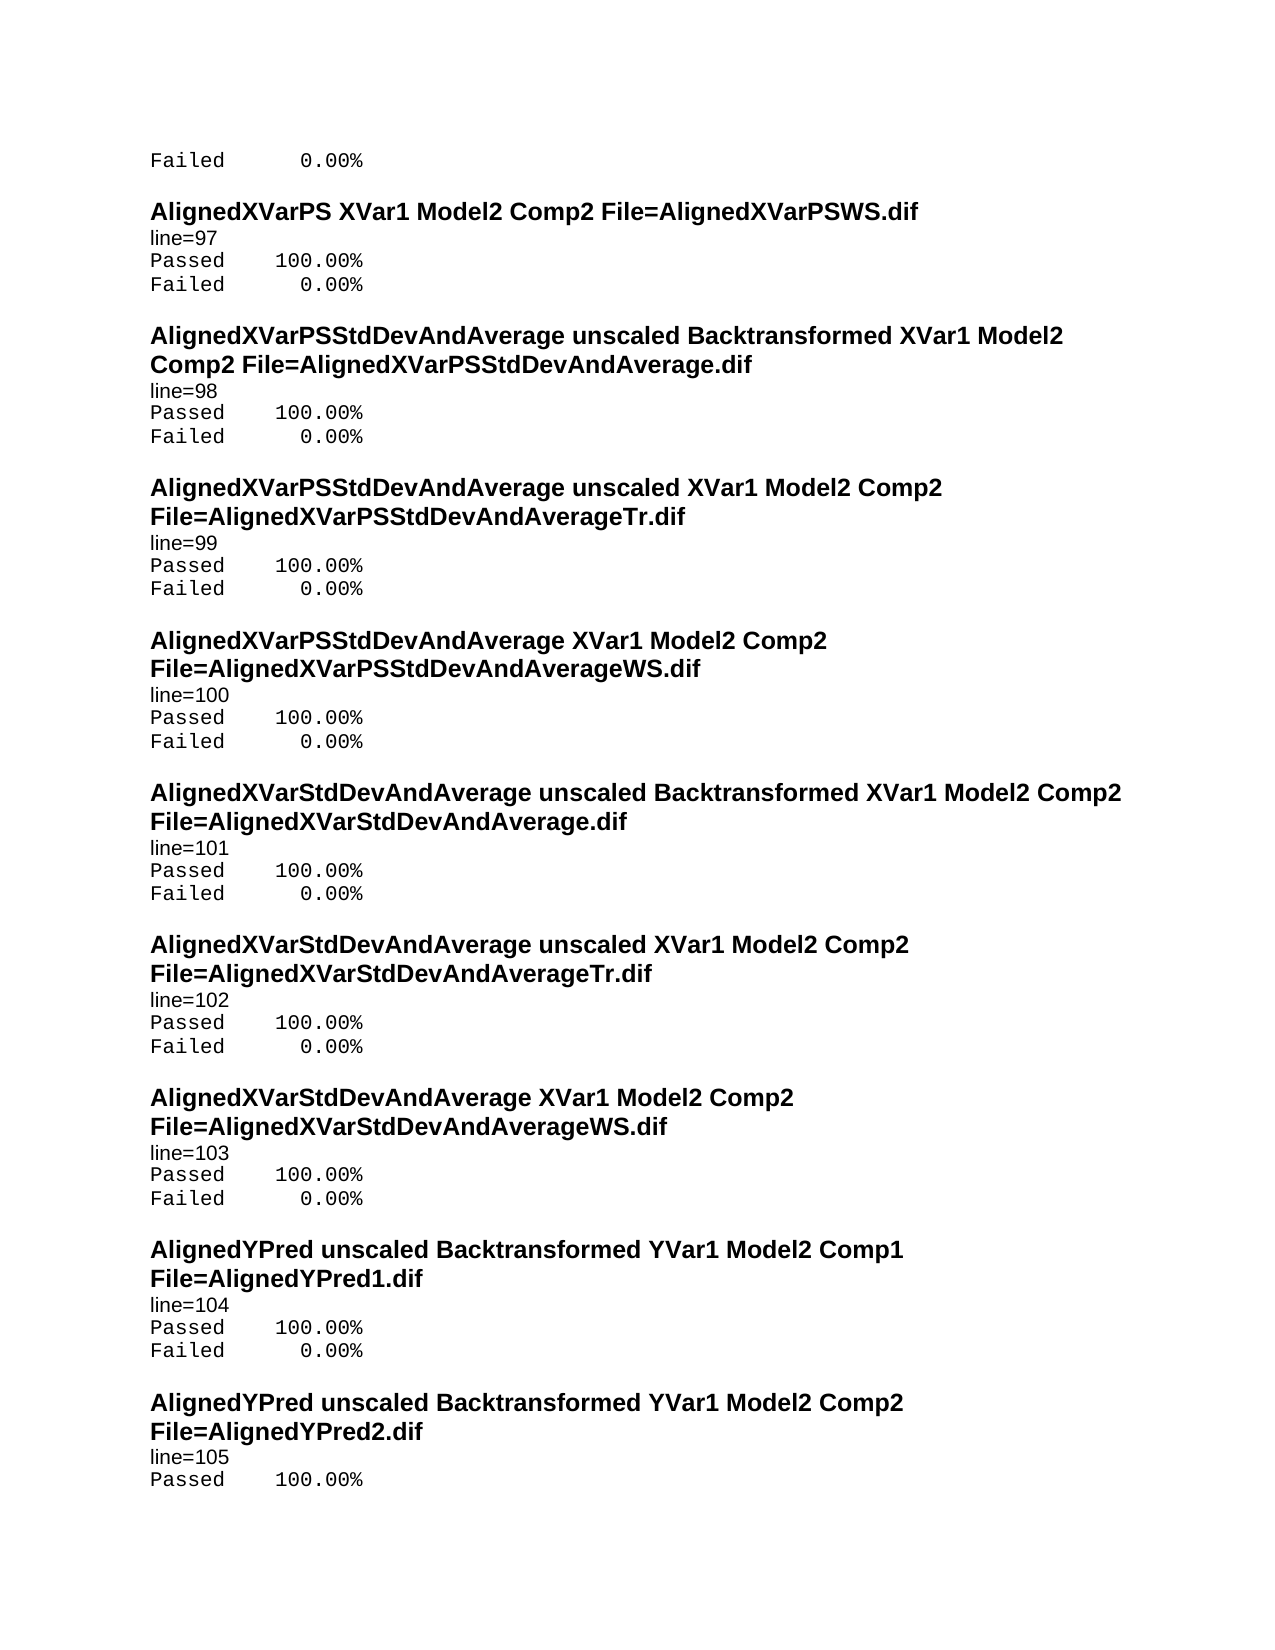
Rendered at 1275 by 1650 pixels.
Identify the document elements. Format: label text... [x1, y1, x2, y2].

text Passed 100.00% [150, 1469, 1125, 1493]
text AlignedXVarPSStdDevAndAverage unscaled Backtransformed XVar1 Model2 Comp2 File=AlignedXVarPSStdDevAndAverage.dif [150, 321, 1125, 378]
text Failed 0.00% [150, 1340, 1125, 1364]
text AlignedYPred unscaled Backtransformed YVar1 Model2 Comp1 File=AlignedYPred1.dif [150, 1235, 1125, 1293]
text AlignedXVarPSStdDevAndAverage unscaled XVar1 Model2 Comp2 File=AlignedXVarPSStdDevAndAverageTr.dif [150, 473, 1125, 531]
text line=97 [150, 226, 1125, 250]
text Passed 100.00% [150, 1164, 1125, 1188]
text line=100 [150, 683, 1125, 707]
text AlignedXVarPS XVar1 Model2 Comp2 File=AlignedXVarPSWS.dif [150, 197, 1125, 226]
text line=98 [150, 378, 1125, 402]
text Failed 0.00% [150, 1036, 1125, 1059]
text Passed 100.00% [150, 250, 1125, 274]
text AlignedYPred unscaled Backtransformed YVar1 Model2 Comp2 File=AlignedYPred2.dif [150, 1388, 1125, 1445]
text line=99 [150, 531, 1125, 555]
text Failed 0.00% [150, 1188, 1125, 1212]
text line=104 [150, 1293, 1125, 1317]
text Failed 0.00% [150, 150, 1125, 174]
text Failed 0.00% [150, 578, 1125, 602]
text Failed 0.00% [150, 426, 1125, 450]
text Passed 100.00% [150, 555, 1125, 578]
text Passed 100.00% [150, 707, 1125, 731]
text Failed 0.00% [150, 274, 1125, 297]
text AlignedXVarStdDevAndAverage unscaled XVar1 Model2 Comp2 File=AlignedXVarStdDevAndAverageTr.dif [150, 931, 1125, 988]
text Failed 0.00% [150, 731, 1125, 754]
text Passed 100.00% [150, 402, 1125, 426]
text AlignedXVarStdDevAndAverage XVar1 Model2 Comp2 File=AlignedXVarStdDevAndAverageWS.dif [150, 1083, 1125, 1140]
text Passed 100.00% [150, 859, 1125, 883]
text line=103 [150, 1140, 1125, 1164]
text line=105 [150, 1445, 1125, 1469]
text line=102 [150, 988, 1125, 1012]
text Passed 100.00% [150, 1317, 1125, 1340]
text Passed 100.00% [150, 1012, 1125, 1036]
text Failed 0.00% [150, 883, 1125, 907]
text AlignedXVarPSStdDevAndAverage XVar1 Model2 Comp2 File=AlignedXVarPSStdDevAndAverageWS.dif [150, 626, 1125, 683]
text line=101 [150, 836, 1125, 859]
text AlignedXVarStdDevAndAverage unscaled Backtransformed XVar1 Model2 Comp2 File=AlignedXVarStdDevAndAverage.dif [150, 778, 1125, 836]
